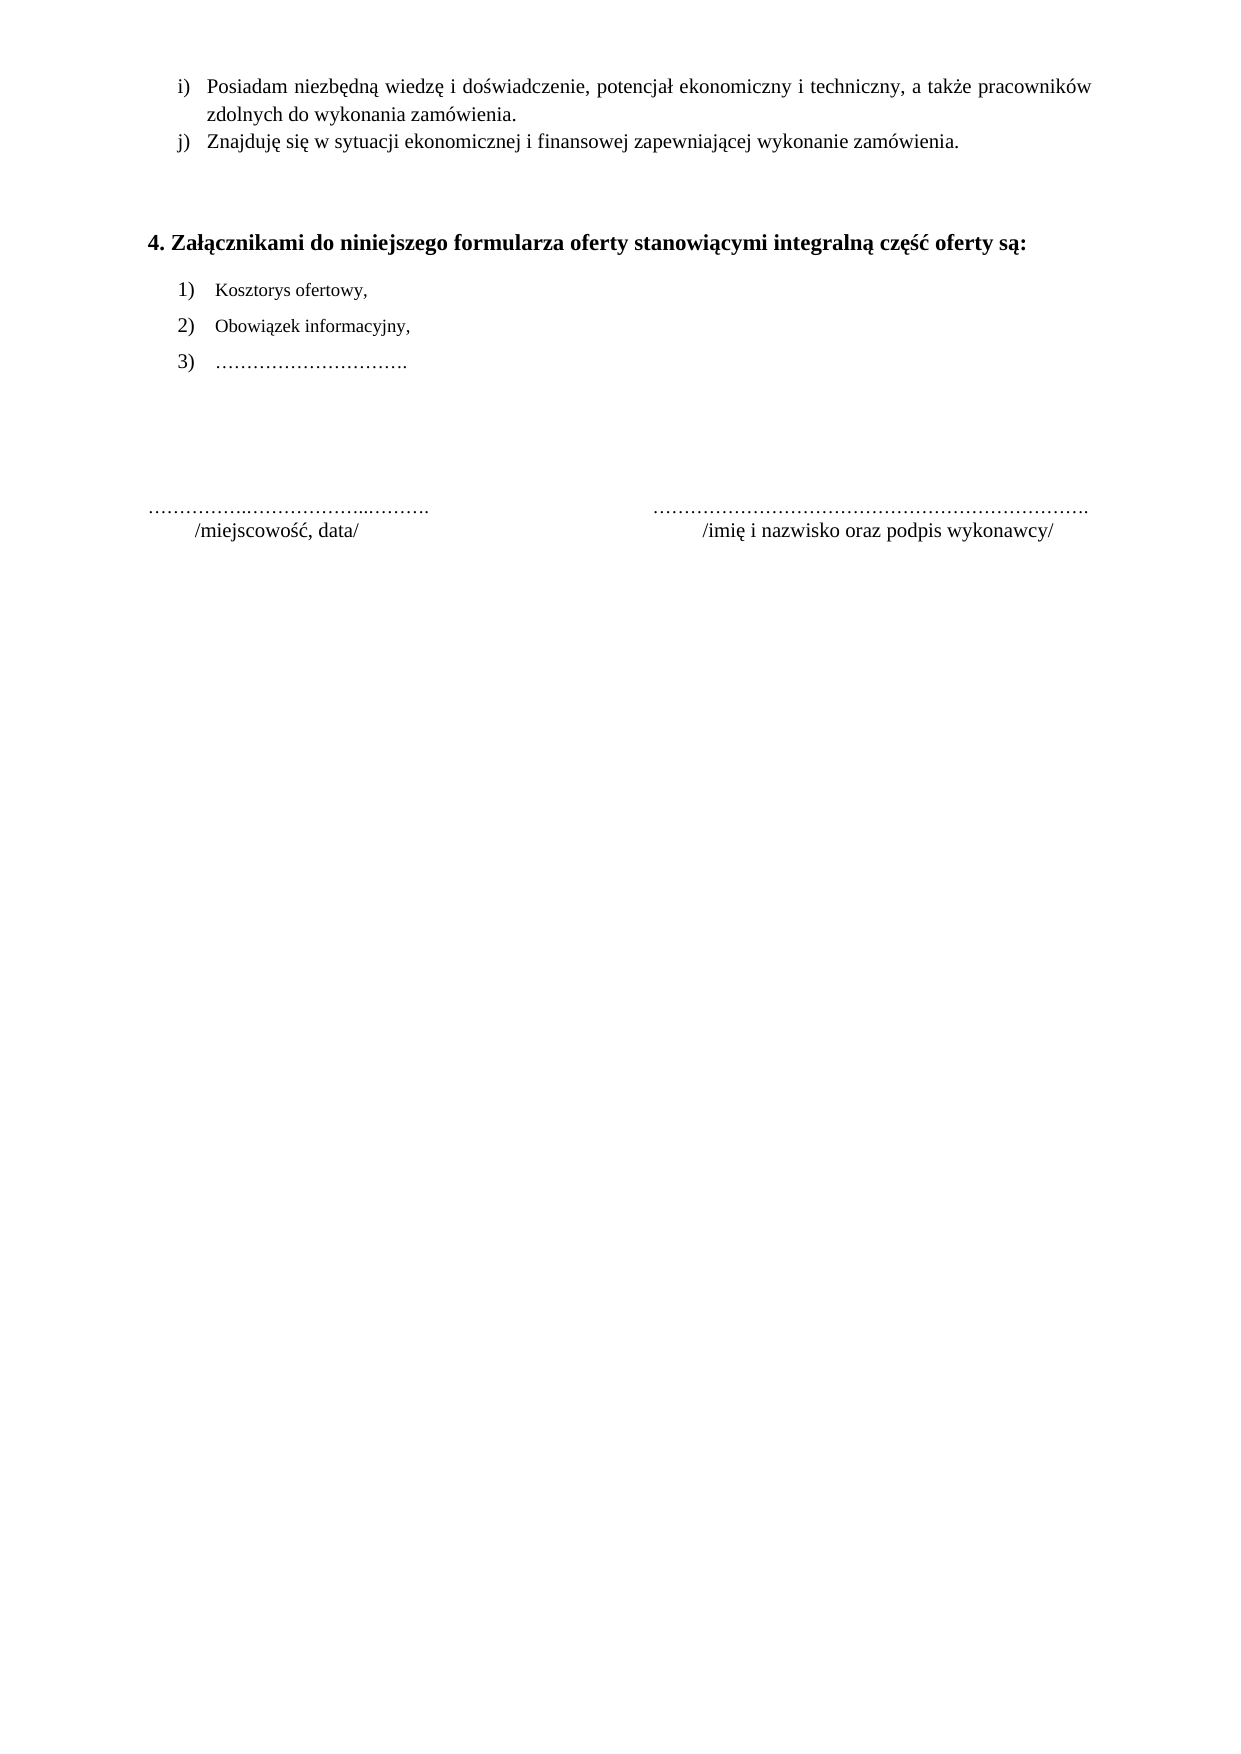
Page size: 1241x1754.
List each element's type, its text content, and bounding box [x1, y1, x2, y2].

text …………….………………..………. ……………………………………………………………. [148, 496, 1093, 518]
list Posiadam niezbędną wiedzę i doświadczenie, potencjał ekonomiczny i techniczny, a także pracowników zdolnych do wykonania zamówienia. [177, 74, 1093, 126]
list Znajduję się w sytuacji ekonomicznej i finansowej zapewniającej wykonanie zamówienia. [177, 129, 1093, 153]
list …………………………. [177, 349, 1093, 373]
list Obowiązek informacyjny, [177, 313, 1093, 337]
text /miejscowość, data/ /imię i nazwisko oraz podpis wykonawcy/ [148, 518, 1093, 542]
list Kosztorys ofertowy, [177, 277, 1093, 301]
text 4. Załącznikami do niniejszego formularza oferty stanowiącymi integralną część oferty są: [148, 229, 1093, 255]
